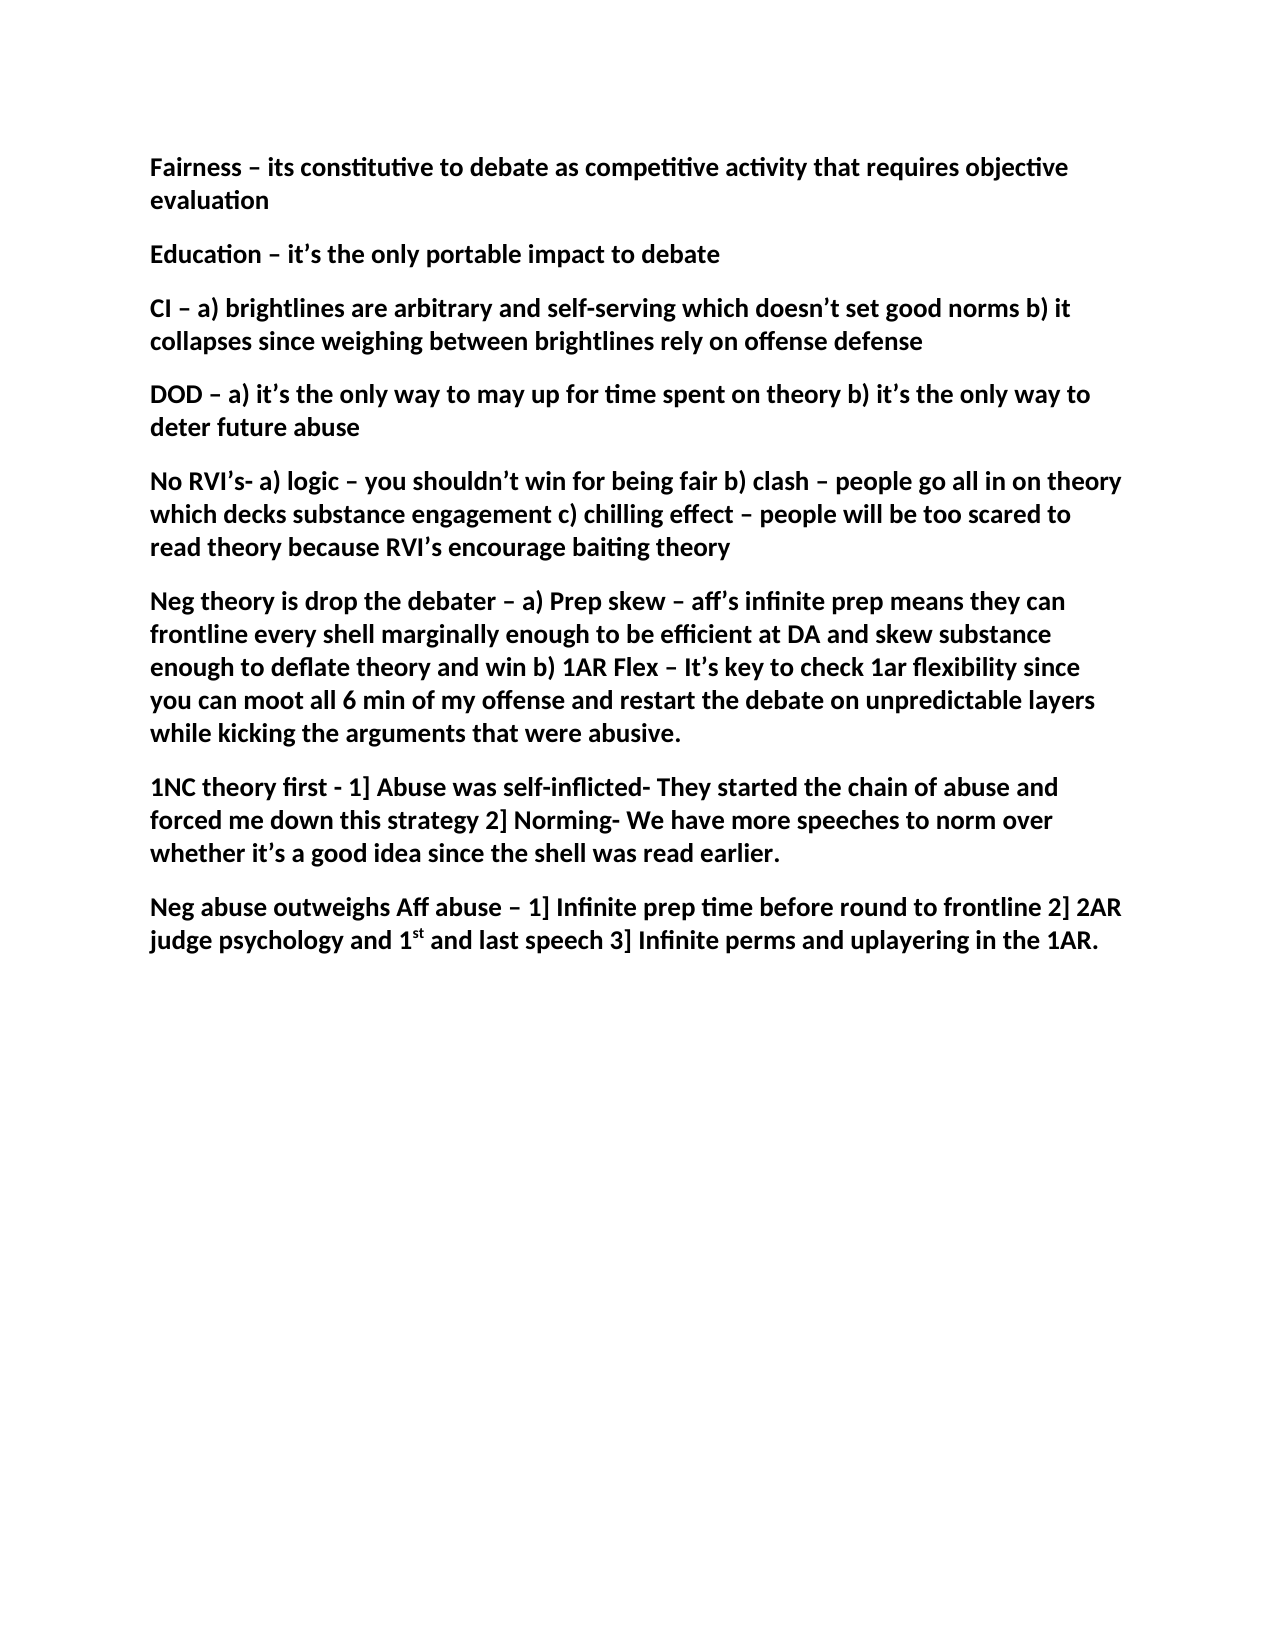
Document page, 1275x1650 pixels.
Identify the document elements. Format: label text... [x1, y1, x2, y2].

subtitle Neg theory is drop the debater – a) Prep skew – aff’s infinite prep means they can frontline every shell marginally enough to be efficient at DA and skew substance enough to deflate theory and win b) 1AR Flex – It’s key to check 1ar flexibility since you can moot all 6 min of my offense and restart the debate on unpredictable layers while kicking the arguments that were abusive. [150, 584, 1125, 749]
subtitle Neg abuse outweighs Aff abuse – 1] Infinite prep time before round to frontline 2] 2AR judge psychology and 1st and last speech 3] Infinite perms and uplayering in the 1AR. [150, 890, 1125, 956]
subtitle Education – it’s the only portable impact to debate [150, 237, 1125, 270]
subtitle CI – a) brightlines are arbitrary and self-serving which doesn’t set good norms b) it collapses since weighing between brightlines rely on offense defense [150, 291, 1125, 357]
subtitle Fairness – its constitutive to debate as competitive activity that requires objective evaluation [150, 150, 1125, 216]
subtitle No RVI’s- a) logic – you shouldn’t win for being fair b) clash – people go all in on theory which decks substance engagement c) chilling effect – people will be too scared to read theory because RVI’s encourage baiting theory [150, 464, 1125, 563]
subtitle DOD – a) it’s the only way to may up for time spent on theory b) it’s the only way to deter future abuse [150, 378, 1125, 444]
subtitle 1NC theory first - 1] Abuse was self-inflicted- They started the chain of abuse and forced me down this strategy 2] Norming- We have more speeches to norm over whether it’s a good idea since the shell was read earlier. [150, 770, 1125, 869]
